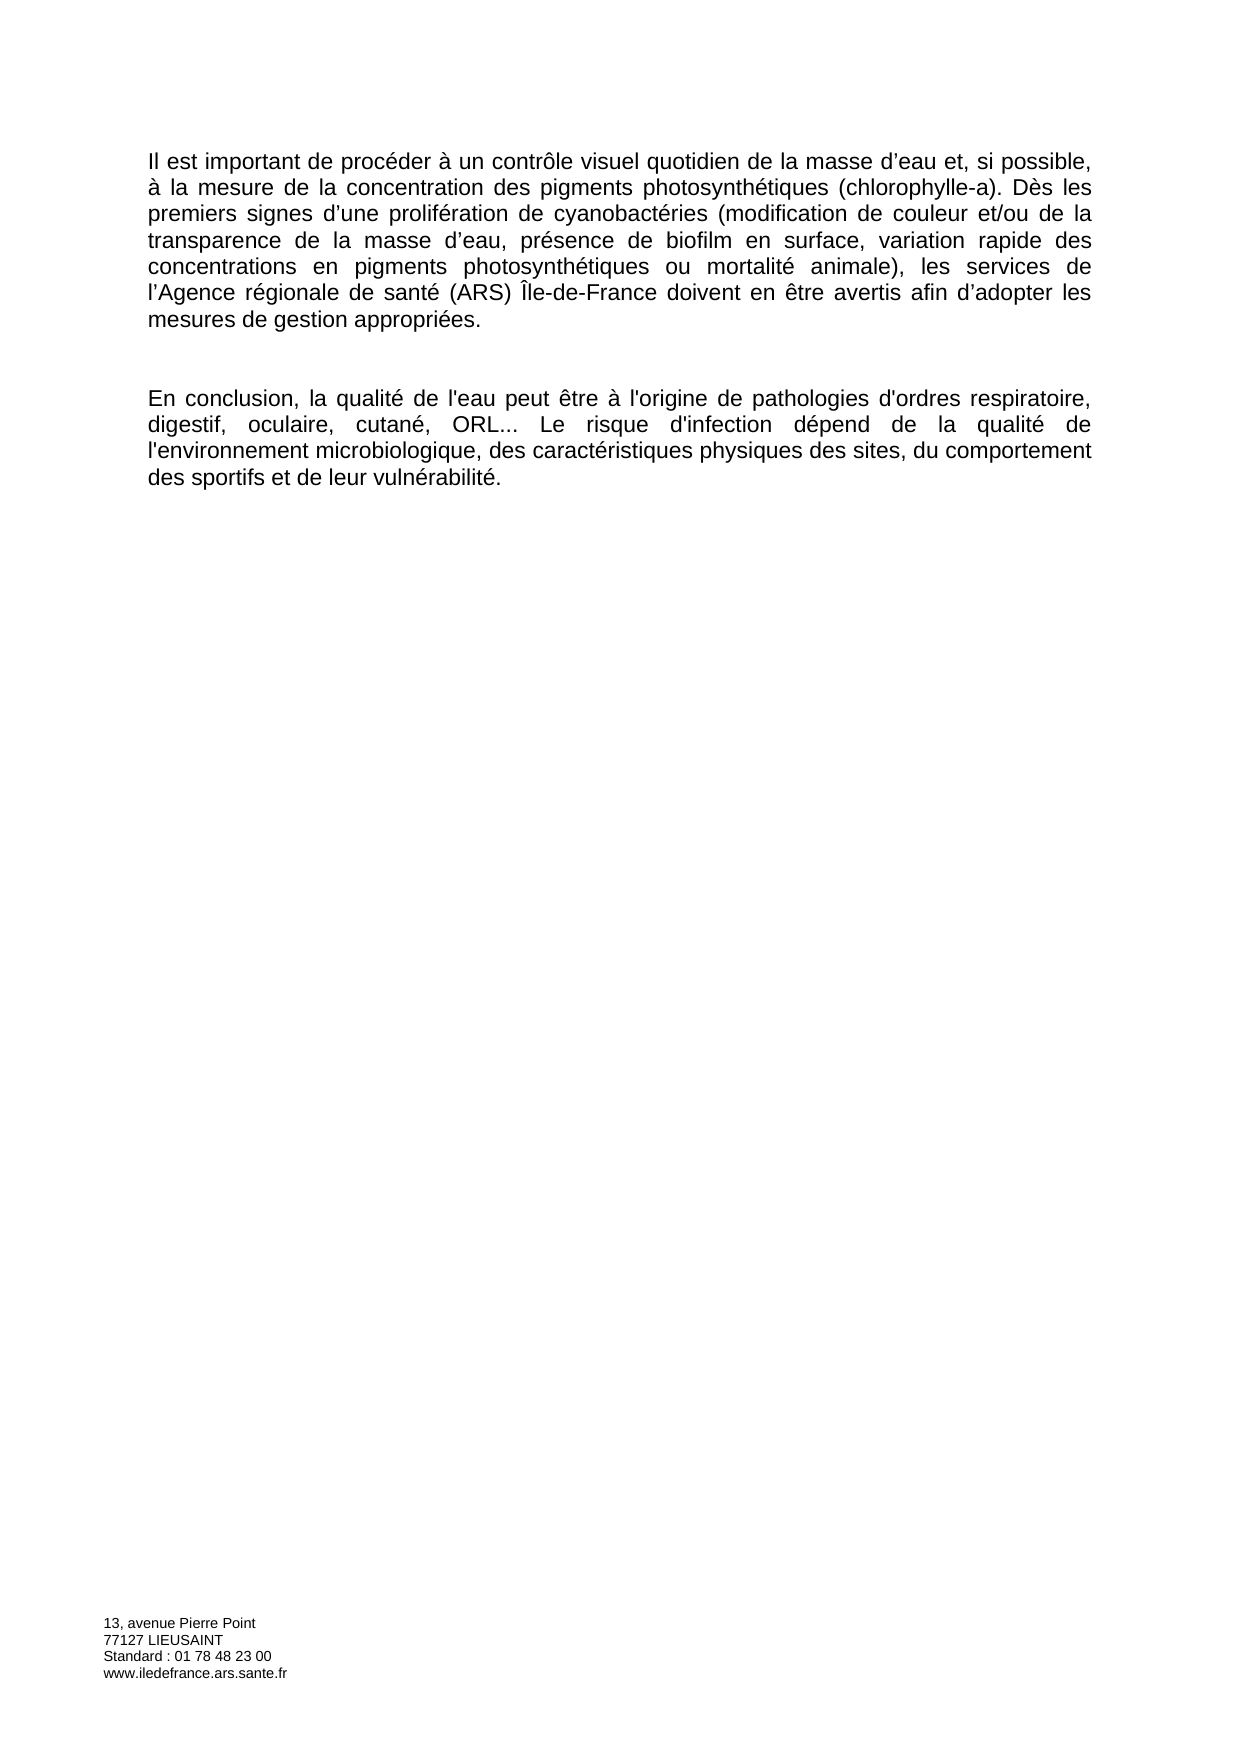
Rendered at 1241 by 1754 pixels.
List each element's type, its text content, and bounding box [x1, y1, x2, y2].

text En conclusion, la qualité de l'eau peut être à l'origine de pathologies d'ordres respiratoire, digestif, oculaire, cutané, ORL... Le risque d'infection dépend de la qualité de l'environnement microbiologique, des caractéristiques physiques des sites, du comportement des sportifs et de leur vulnérabilité. [148, 385, 1093, 490]
text Il est important de procéder à un contrôle visuel quotidien de la masse d’eau et, si possible, à la mesure de la concentration des pigments photosynthétiques (chlorophylle-a). Dès les premiers signes d’une prolifération de cyanobactéries (modification de couleur et/ou de la transparence de la masse d’eau, présence de biofilm en surface, variation rapide des concentrations en pigments photosynthétiques ou mortalité animale), les services de l’Agence régionale de santé (ARS) Île-de-France doivent en être avertis afin d’adopter les mesures de gestion appropriées. [148, 148, 1093, 332]
